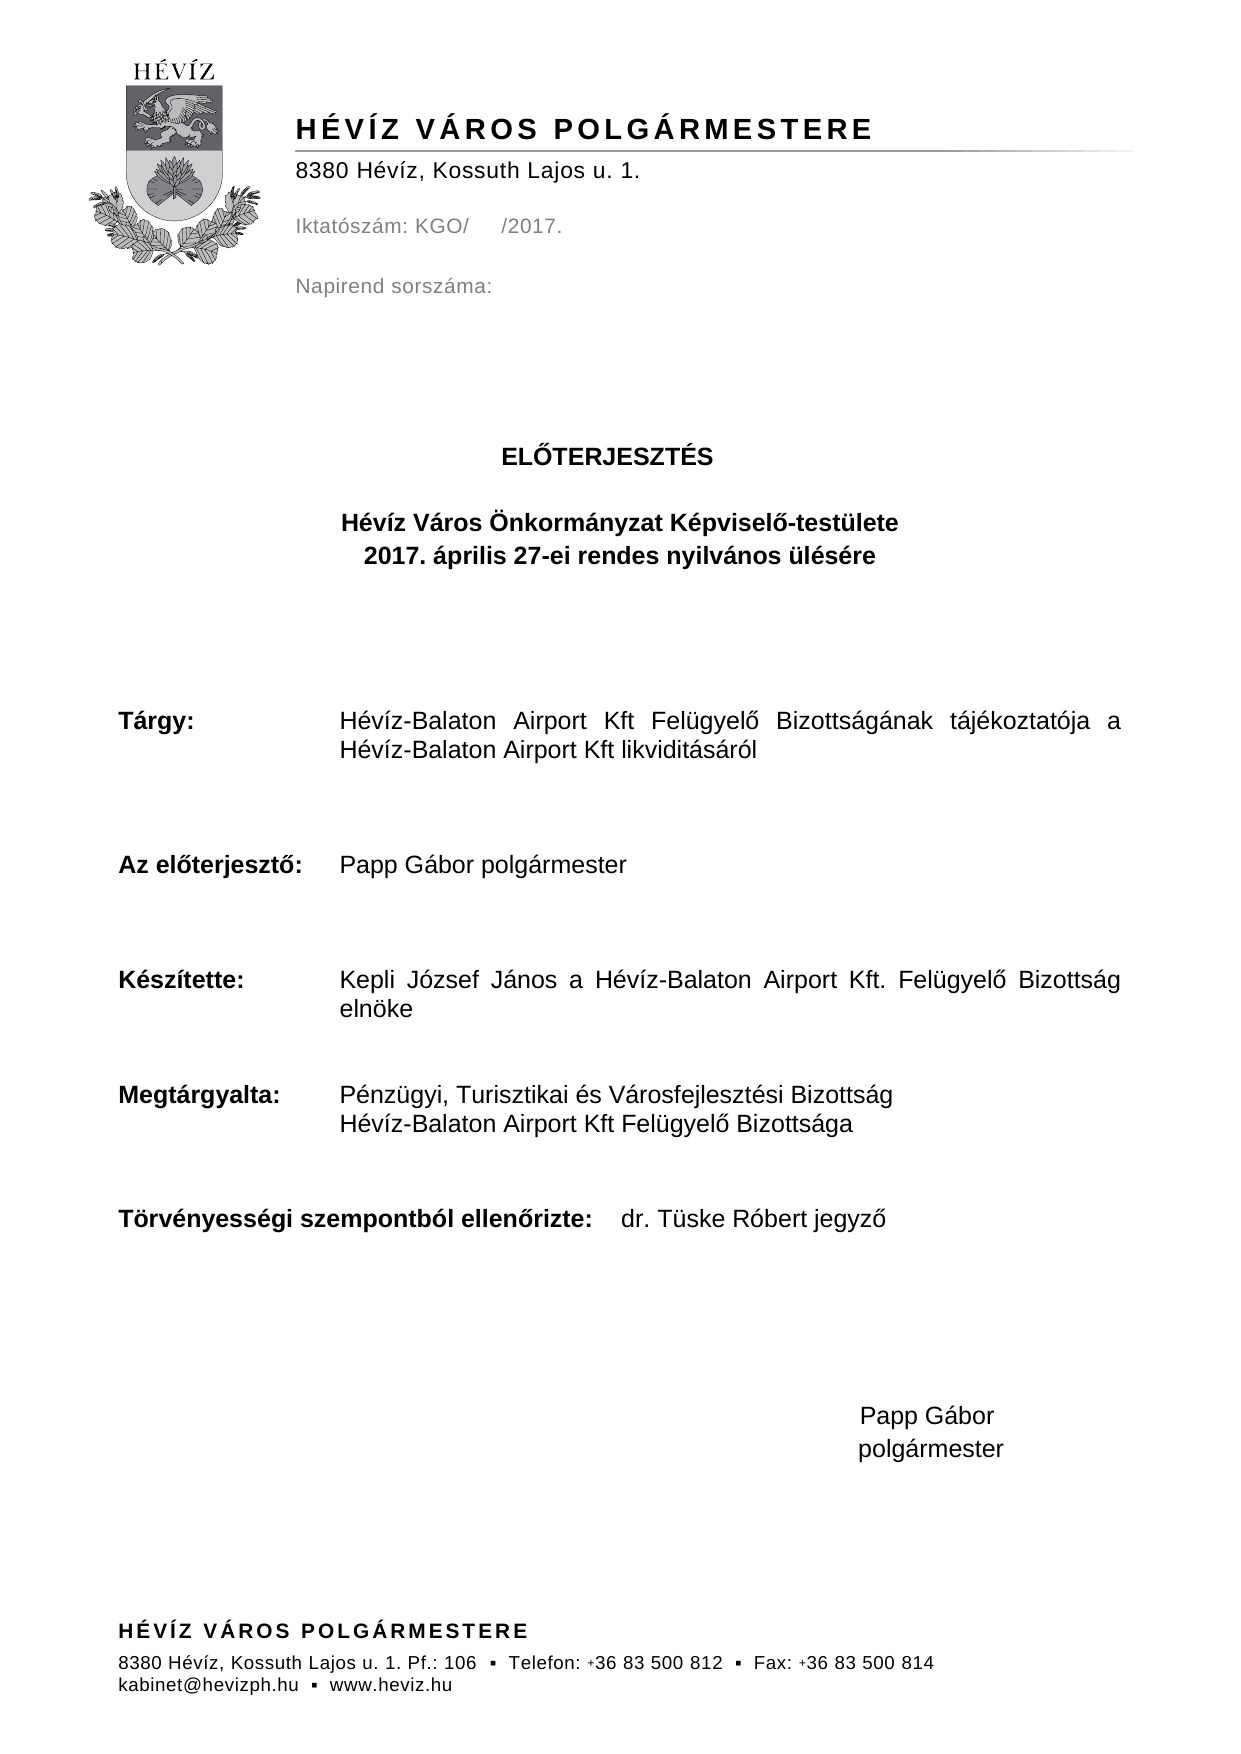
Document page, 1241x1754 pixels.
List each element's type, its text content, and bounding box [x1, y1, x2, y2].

text Törvényességi szempontból ellenőrizte: dr. Tüske Róbert jegyző [118, 1204, 1122, 1232]
text Az előterjesztő: polgármester [118, 850, 1122, 879]
text Készítette: Kepli József János a Hévíz-Balaton Airport Kft. Felügyelő Bizottság elnöke [118, 965, 1122, 1023]
text Tárgy: Hévíz-Balaton Airport Kft Felügyelő Bizottságának tájékoztatója a Hévíz-Balaton Airport Kft likviditásáról [118, 706, 1122, 764]
text 2017. április 27-ei rendes nyilvános ülésére [118, 541, 1122, 570]
text polgármester [118, 1434, 1122, 1463]
text Hévíz Város Önkormányzat Képviselő-testülete [118, 508, 1122, 537]
text Hévíz-Balaton Airport Kft Felügyelő Bizottsága [266, 1109, 1122, 1138]
text Megtárgyalta: Pénzügyi, Turisztikai és Városfejlesztési Bizottság [118, 1080, 1122, 1109]
text Papp Gábor [118, 1401, 1122, 1430]
text ELŐTERJESZTÉS [118, 442, 1122, 471]
